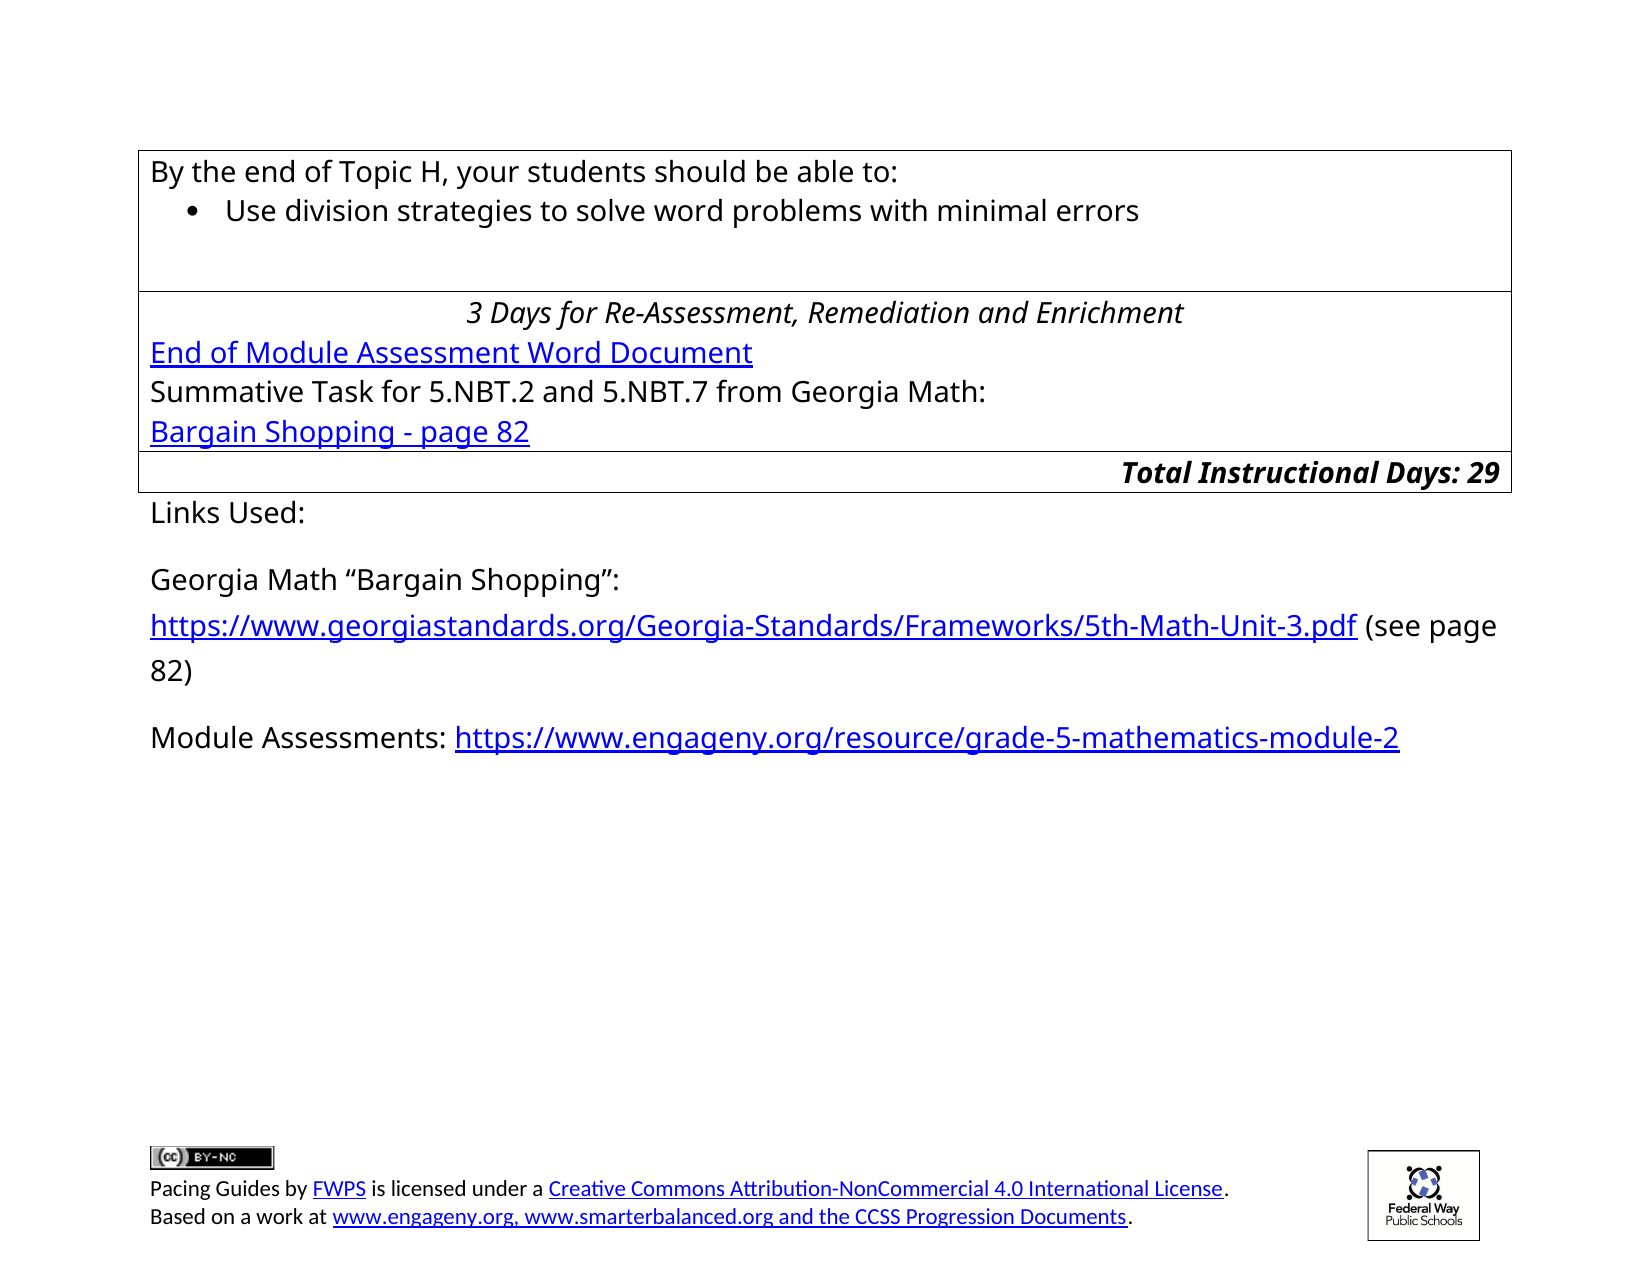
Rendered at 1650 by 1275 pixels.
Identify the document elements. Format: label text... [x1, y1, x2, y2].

table_cell 3 Days for Re-Assessment, Remediation and Enrichment End of Module Assessment Word Document Summative Task for 5.NBT.2 and 5.NBT.7 from Georgia Math: Bargain Shopping - page 82 [139, 292, 1511, 451]
picture [150, 1146, 275, 1170]
picture [1367, 1150, 1480, 1241]
table_cell Total Instructional Days: 29 [139, 452, 1511, 492]
text Georgia Math “Bargain Shopping”: https://www.georgiastandards.org/Georgia-Standards/Frameworks/5th-Math-Unit-3.pdf (see page 82) [150, 559, 1500, 690]
text Links Used: [150, 493, 1500, 532]
table_cell By the end of Topic H, your students should be able to: Use division strategies to solve word problems with minimal errors [139, 151, 1511, 291]
text Module Assessments: https://www.engageny.org/resource/grade-5-mathematics-module-2 [150, 717, 1500, 757]
